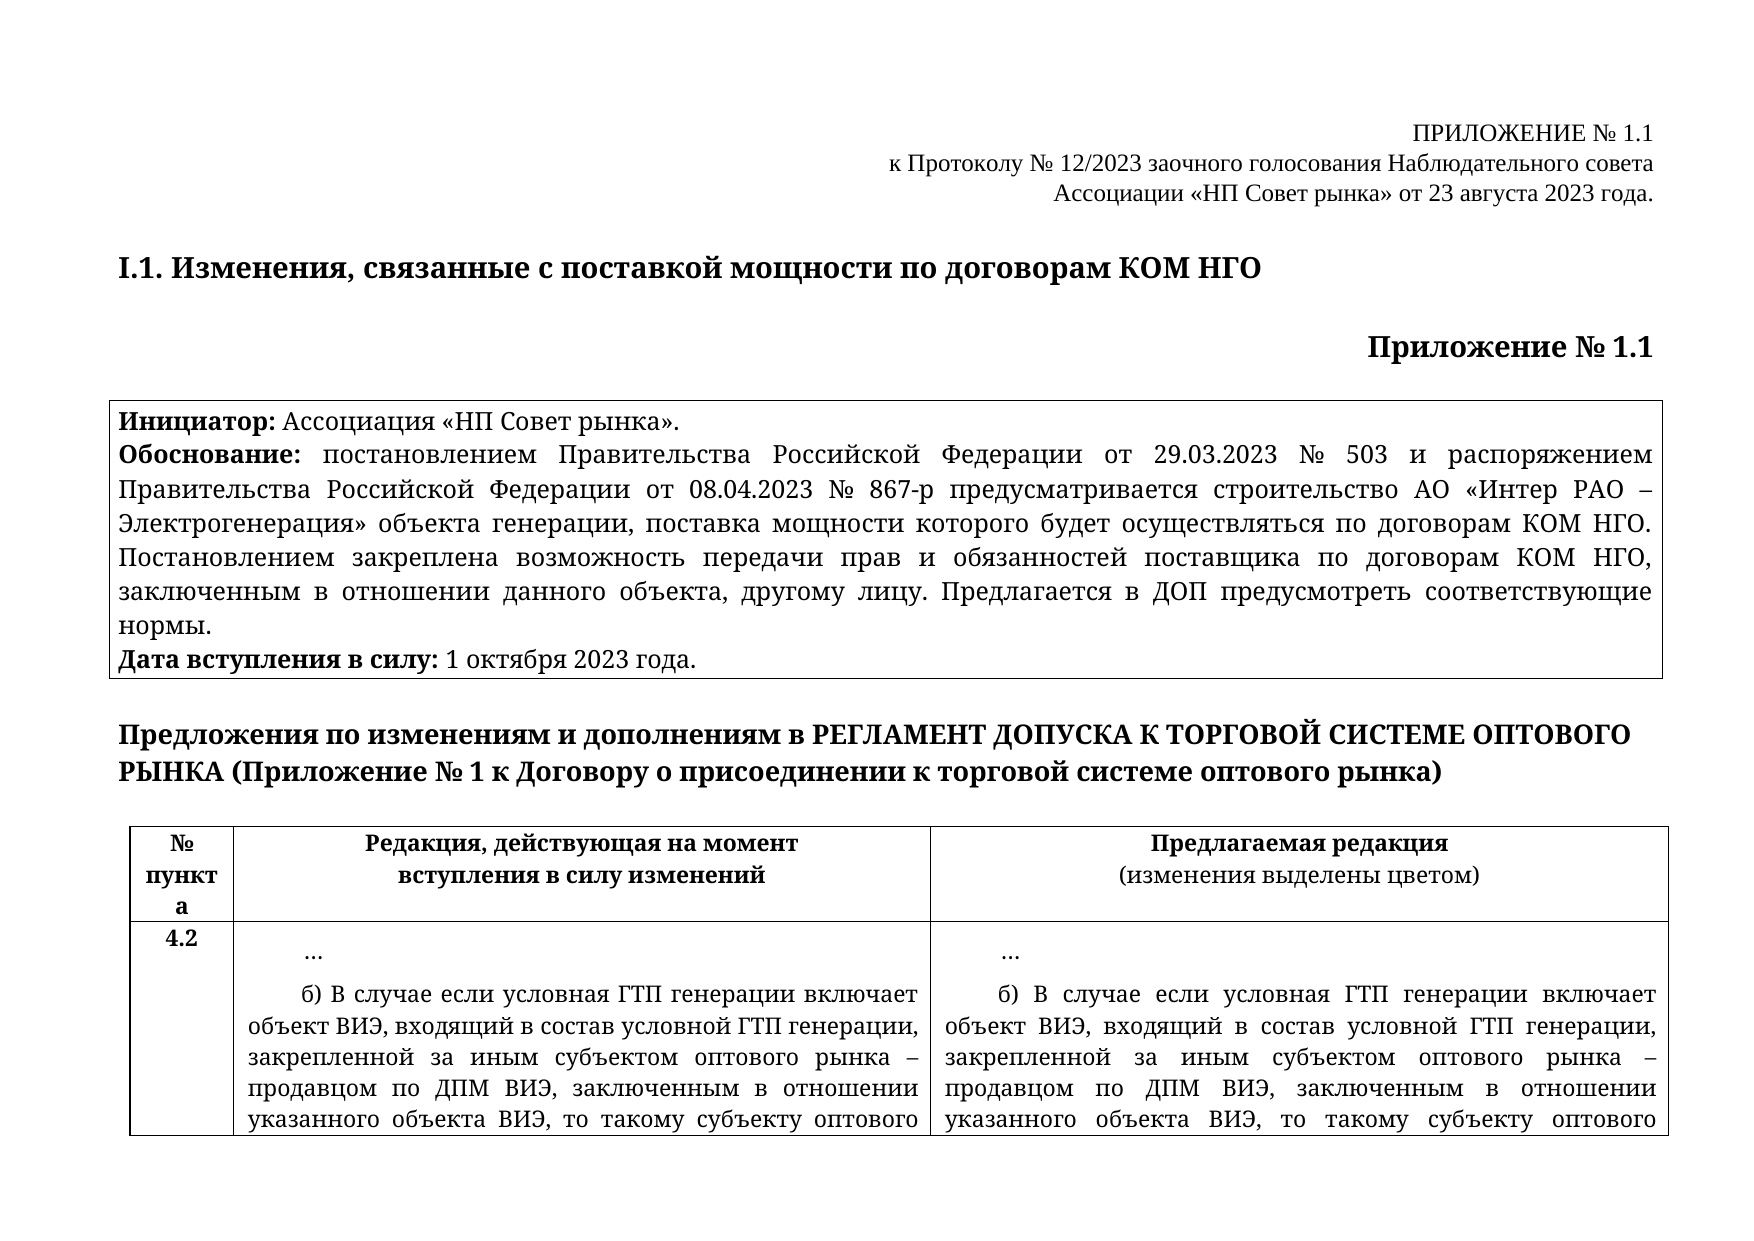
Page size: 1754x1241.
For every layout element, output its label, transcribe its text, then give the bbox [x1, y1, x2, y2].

text Приложение № 1.1 [118, 326, 1654, 366]
text I.1. Изменения, связанные с поставкой мощности по договорам КОМ НГО [118, 247, 1654, 287]
table_cell 4.2 [131, 922, 233, 1134]
text Дата вступления в силу: 1 октября 2023 года. [110, 638, 1662, 678]
table_header № пункта [131, 827, 233, 921]
text к Протоколу № 12/2023 заочного голосования Наблюдательного совета [124, 148, 1654, 177]
text Приложение № 1.1 [124, 118, 1654, 147]
text Инициатор: Ассоциация «НП Совет рынка». [110, 401, 1662, 437]
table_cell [234, 922, 930, 1134]
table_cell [931, 922, 1668, 1134]
table_header Редакция, действующая на момент вступления в силу изменений [234, 827, 930, 921]
text Ассоциации «НП Совет рынка» от 23 августа 2023 года. [118, 178, 1654, 207]
text Предложения по изменениям и дополнениям в РЕГЛАМЕНТ ДОПУСКА К ТОРГОВОЙ СИСТЕМЕ ОПТОВОГО РЫНКА (Приложение № 1 к Договору о присоединении к торговой системе оптового рынка) [118, 716, 1654, 789]
table_header Предлагаемая редакция (изменения выделены цветом) [931, 827, 1668, 921]
text Обоснование: постановлением Правительства Российской Федерации от 29.03.2023 № 503 и распоряжением Правительства Российской Федерации от 08.04.2023 № 867-р предусматривается строительство АО «Интер РАО – Электрогенерация» объекта генерации, поставка мощности которого будет осуществляться по договорам КОМ НГО. Постановлением закреплена возможность передачи прав и обязанностей поставщика по договорам КОМ НГО, заключенным в отношении данного объекта, другому лицу. Предлагается в ДОП предусмотреть соответствующие нормы. [118, 437, 1654, 638]
